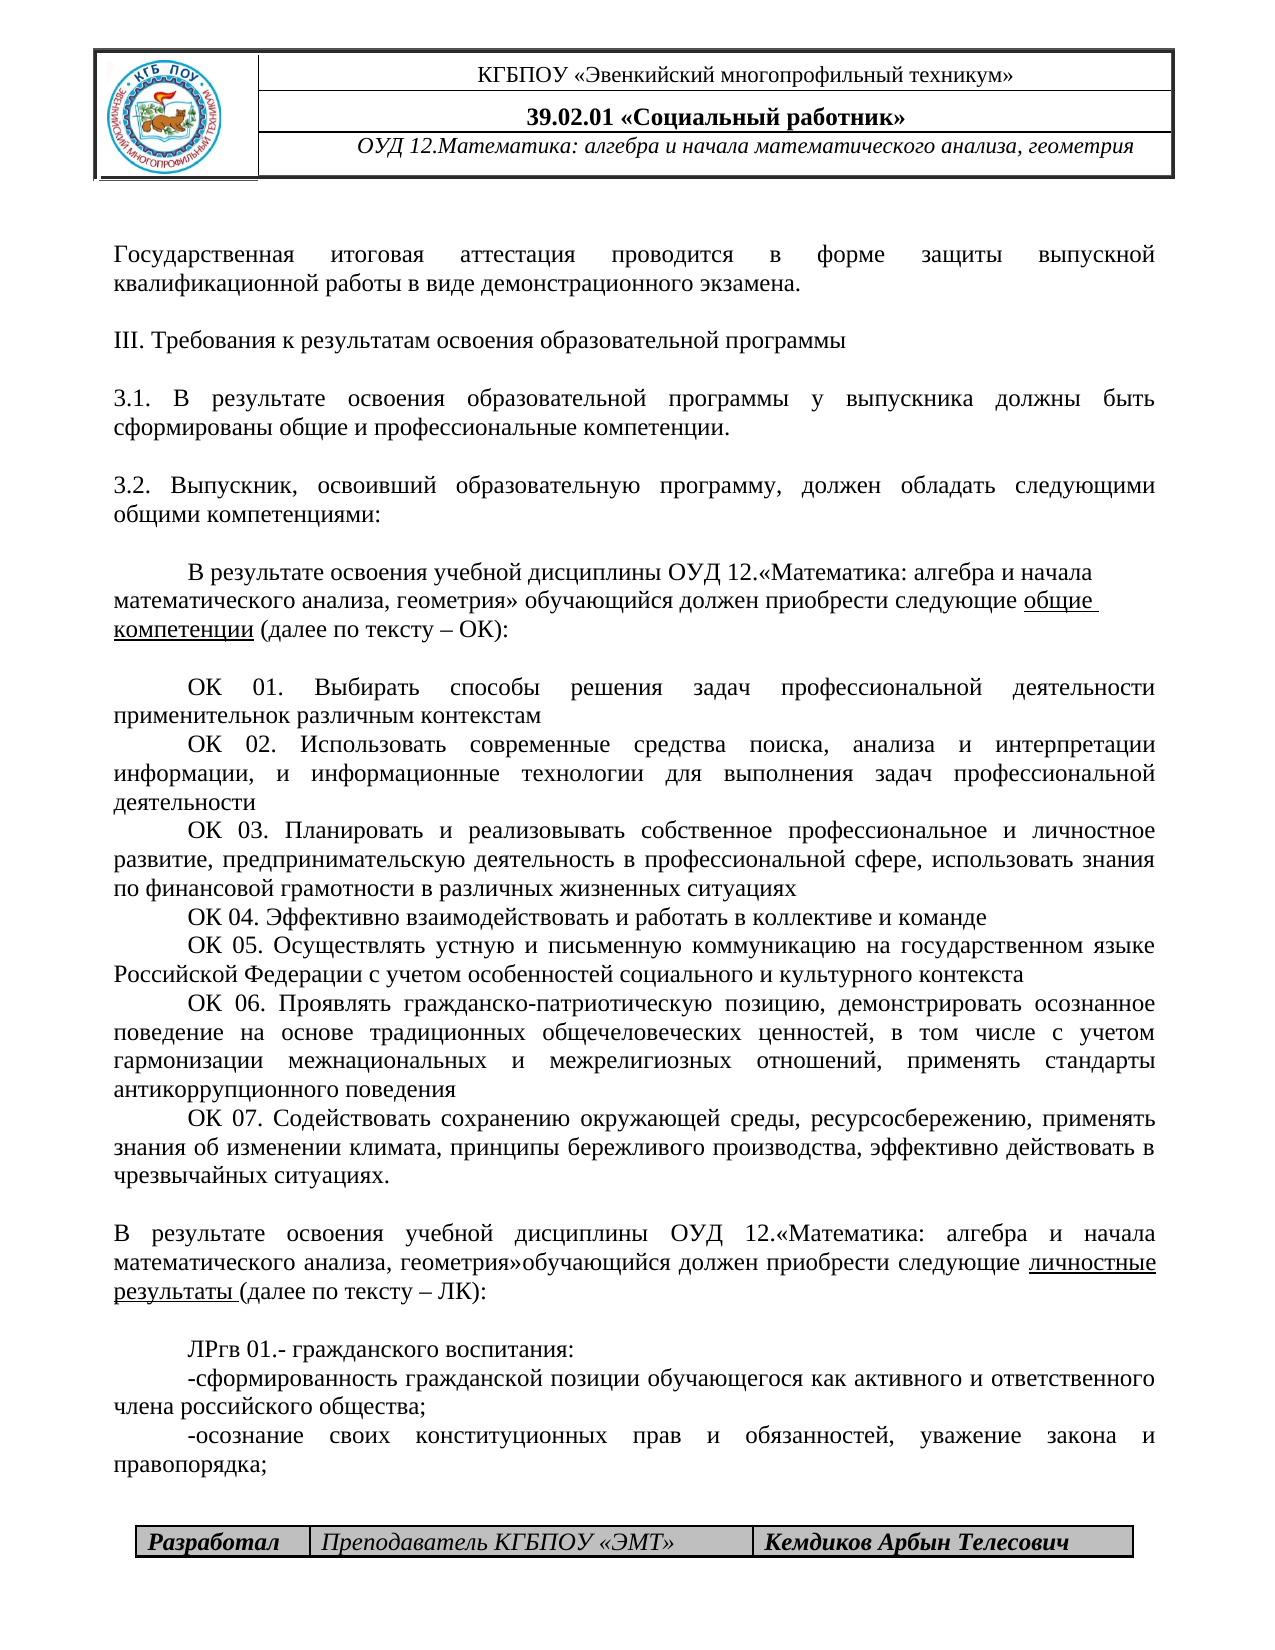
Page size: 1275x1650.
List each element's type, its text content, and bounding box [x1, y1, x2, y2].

list ОК 06. Проявлять гражданско-патриотическую позицию, демонстрировать осознанное поведение на основе традиционных общечеловеческих ценностей, в том числе с учетом гармонизации межнациональных и межрелигиозных отношений, применять стандарты антикоррупционного поведения [113, 988, 1156, 1103]
text 3.2. Выпускник, освоивший образовательную программу, должен обладать следующими общими компетенциями: [113, 470, 1156, 528]
list ОК 05. Осуществлять устную и письменную коммуникацию на государственном языке Российской Федерации с учетом особенностей социального и культурного контекста [113, 931, 1156, 988]
text Государственная итоговая аттестация проводится в форме защиты выпускной квалификационной работы в виде демонстрационного экзамена. [113, 239, 1156, 296]
list ОК 07. Содействовать сохранению окружающей среды, ресурсосбережению, применять знания об изменении климата, принципы бережливого производства, эффективно действовать в чрезвычайных ситуациях. [113, 1103, 1156, 1189]
text ЛРгв 01.- гражданского воспитания: [113, 1334, 1156, 1363]
text В результате освоения учебной дисциплины ОУД 12.«Математика: алгебра и начала математического анализа, геометрия»обучающийся должен приобрести следующие личностные результаты (далее по тексту – ЛК): [113, 1218, 1156, 1305]
text -сформированность гражданской позиции обучающегося как активного и ответственного члена российского общества; [113, 1363, 1156, 1420]
text -осознание своих конституционных прав и обязанностей, уважение закона и правопорядка; [113, 1420, 1156, 1478]
list ОК 02. Использовать современные средства поиска, анализа и интерпретации информации, и информационные технологии для выполнения задач профессиональной деятельности [113, 729, 1156, 816]
picture [107, 60, 222, 175]
text III. Требования к результатам освоения образовательной программы [113, 326, 1156, 354]
text В результате освоения учебной дисциплины ОУД 12.«Математика: алгебра и начала математического анализа, геометрия» обучающийся должен приобрести следующие общие компетенции (далее по тексту – ОК): [113, 557, 1156, 643]
list ОК 04. Эффективно взаимодействовать и работать в коллективе и команде [113, 902, 1156, 931]
list ОК 03. Планировать и реализовывать собственное профессиональное и личностное развитие, предпринимательскую деятельность в профессиональной сфере, использовать знания по финансовой грамотности в различных жизненных ситуациях [113, 816, 1156, 902]
text 3.1. В результате освоения образовательной программы у выпускника должны быть сформированы общие и профессиональные компетенции. [113, 383, 1156, 441]
list ОК 01. Выбирать способы решения задач профессиональной деятельности применительнок различным контекстам [113, 672, 1156, 729]
